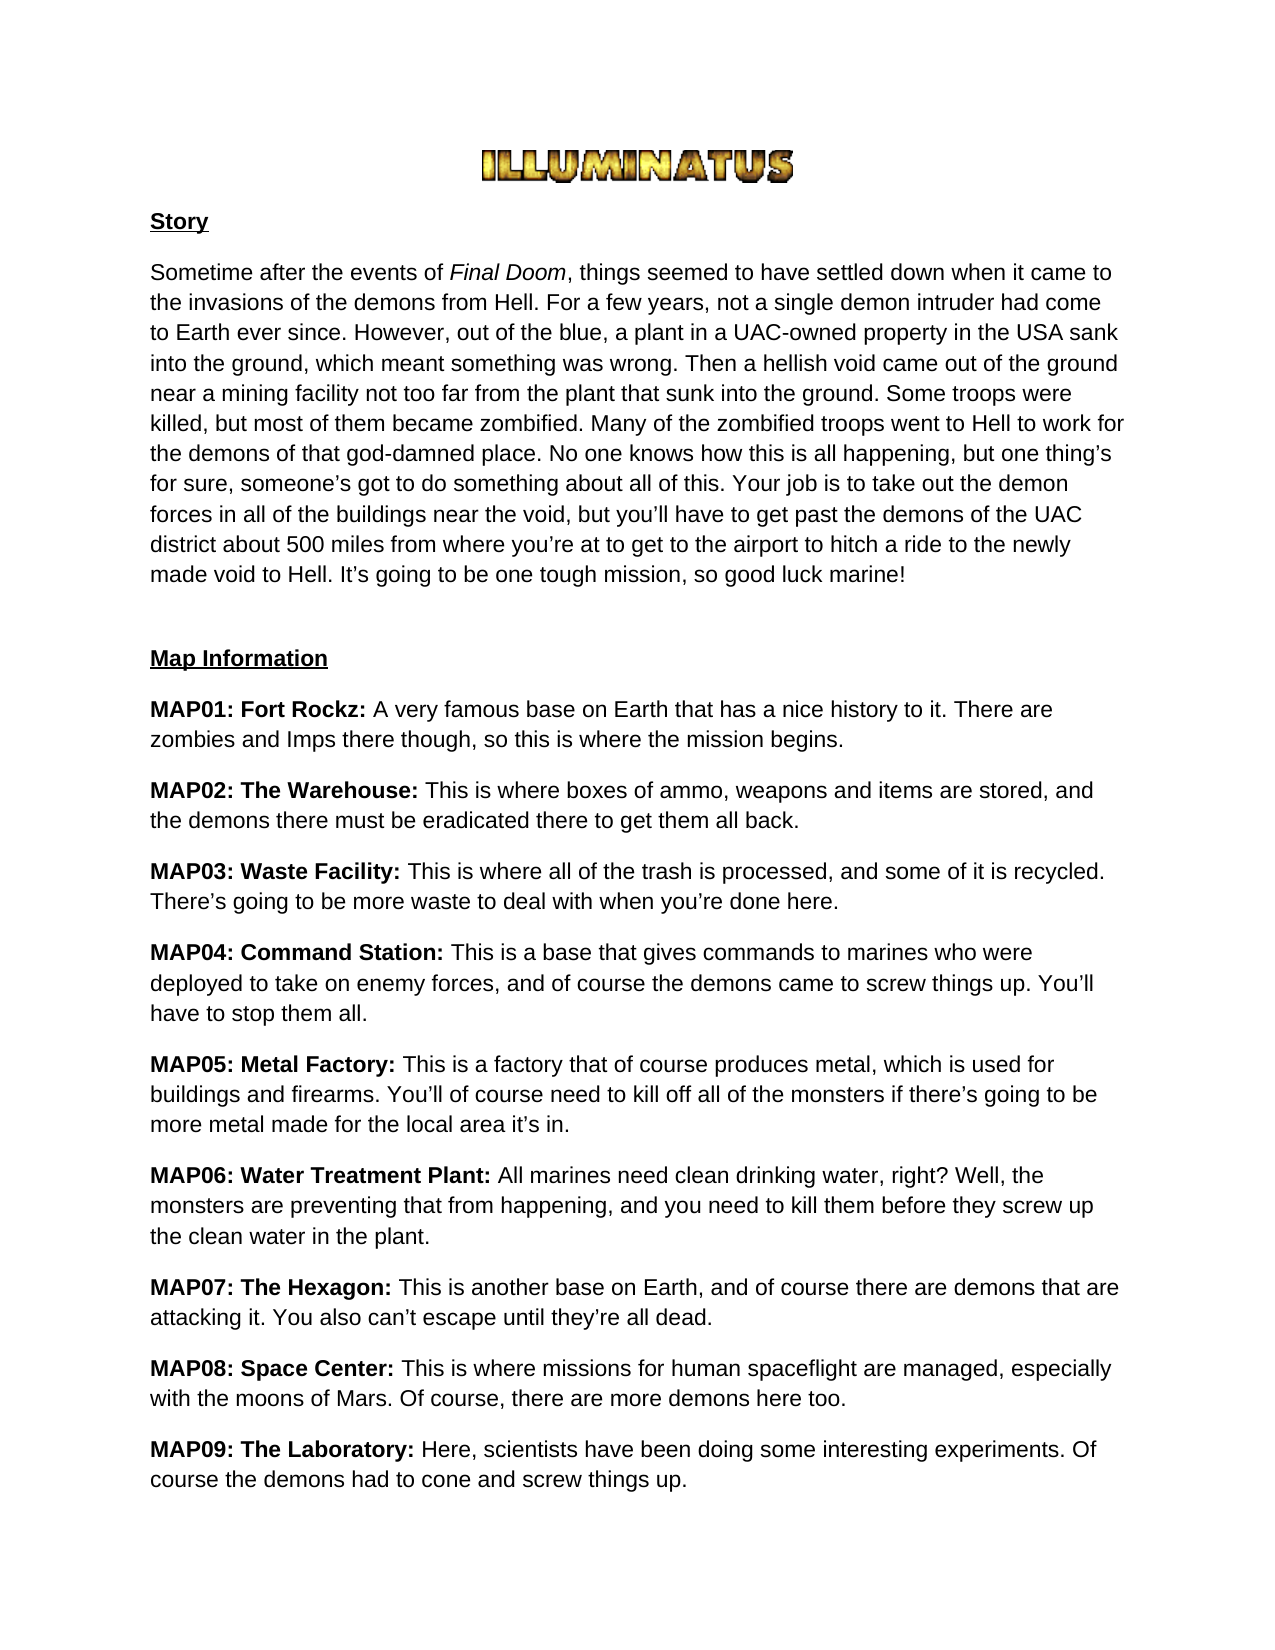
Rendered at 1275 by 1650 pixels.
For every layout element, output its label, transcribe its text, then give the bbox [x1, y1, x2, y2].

text MAP03: Waste Facility: This is where all of the trash is processed, and some of it is recycled. There’s going to be more waste to deal with when you’re done here. [150, 858, 1125, 914]
text MAP06: Water Treatment Plant: All marines need clean drinking water, right? Well, the monsters are preventing that from happening, and you need to kill them before they screw up the clean water in the plant. [150, 1162, 1125, 1249]
text Story [150, 208, 1125, 234]
text MAP09: The Laboratory: Here, scientists have been doing some interesting experiments. Of course the demons had to cone and screw things up. [150, 1436, 1125, 1493]
text MAP08: Space Center: This is where missions for human spaceflight are managed, especially with the moons of Mars. Of course, there are more demons here too. [150, 1355, 1125, 1411]
text MAP01: Fort Rockz: A very famous base on Earth that has a nice history to it. There are zombies and Imps there though, so this is where the mission begins. [150, 696, 1125, 752]
text MAP02: The Warehouse: This is where boxes of ammo, weapons and items are stored, and the demons there must be eradicated there to get them all back. [150, 777, 1125, 833]
picture [482, 150, 793, 183]
text MAP04: Command Station: This is a base that gives commands to marines who were deployed to take on enemy forces, and of course the demons came to screw things up. You’ll have to stop them all. [150, 939, 1125, 1026]
text MAP07: The Hexagon: This is another base on Earth, and of course there are demons that are attacking it. You also can’t escape until they’re all dead. [150, 1274, 1125, 1330]
text MAP05: Metal Factory: This is a factory that of course produces metal, which is used for buildings and firearms. You’ll of course need to kill off all of the monsters if there’s going to be more metal made for the local area it’s in. [150, 1051, 1125, 1137]
text Map Information [150, 644, 1125, 671]
text Sometime after the events of Final Doom, things seemed to have settled down when it came to the invasions of the demons from Hell. For a few years, not a single demon intruder had come to Earth ever since. However, out of the blue, a plant in a UAC-owned property in the USA sank into the ground, which meant something was wrong. Then a hellish void came out of the ground near a mining facility not too far from the plant that sunk into the ground. Some troops were killed, but most of them became zombified. Many of the zombified troops went to Hell to work for the demons of that god-damned place. No one knows how this is all happening, but one thing’s for sure, someone’s got to do something about all of this. Your job is to take out the demon forces in all of the buildings near the void, but you’ll have to get past the demons of the UAC district about 500 miles from where you’re at to get to the airport to hitch a ride to the newly made void to Hell. It’s going to be one tough mission, so good luck marine! [150, 259, 1125, 619]
